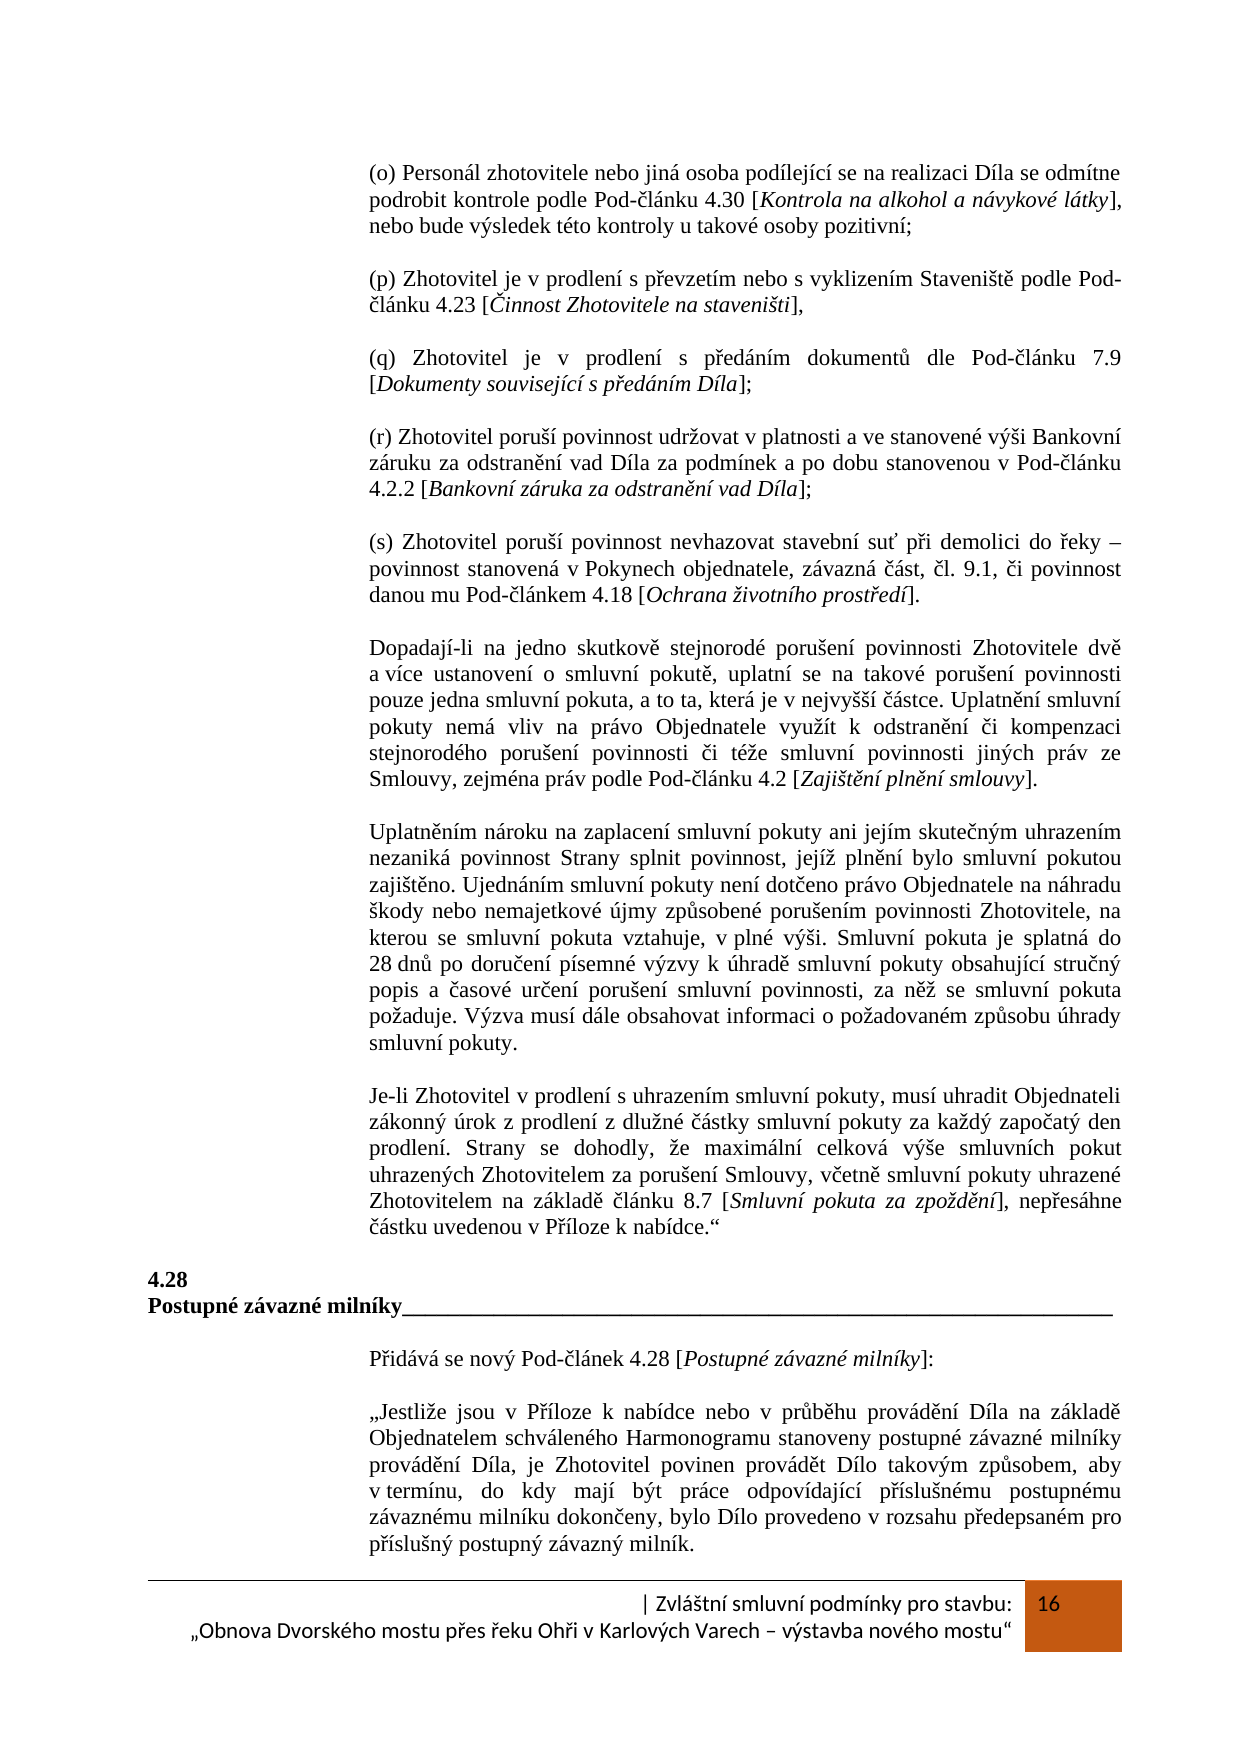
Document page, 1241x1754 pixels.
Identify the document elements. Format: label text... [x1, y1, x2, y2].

text Postupné závazné milníky______________________________________________________________ [148, 1292, 1122, 1319]
text Uplatněním nároku na zaplacení smluvní pokuty ani jejím skutečným uhrazením nezaniká povinnost Strany splnit povinnost, jejíž plnění bylo smluvní pokutou zajištěno. Ujednáním smluvní pokuty není dotčeno právo Objednatele na náhradu škody nebo nemajetkové újmy způsobené porušením povinnosti Zhotovitele, na kterou se smluvní pokuta vztahuje, v plné výši. Smluvní pokuta je splatná do 28 dnů po doručení písemné výzvy k úhradě smluvní pokuty obsahující stručný popis a časové určení porušení smluvní povinnosti, za něž se smluvní pokuta požaduje. Výzva musí dále obsahovat informaci o požadovaném způsobu úhrady smluvní pokuty. [369, 818, 1122, 1055]
text (s) Zhotovitel poruší povinnost nevhazovat stavební suť při demolici do řeky – povinnost stanovená v Pokynech objednatele, závazná část, čl. 9.1, či povinnost danou mu Pod-článkem 4.18 [Ochrana životního prostředí]. [369, 528, 1122, 607]
text Přidává se nový Pod-článek 4.28 [Postupné závazné milníky]: [369, 1345, 1122, 1372]
text (p) Zhotovitel je v prodlení s převzetím nebo s vyklizením Staveniště podle Pod-článku 4.23 [Činnost Zhotovitele na staveništi], [369, 265, 1122, 317]
text Dopadají-li na jedno skutkově stejnorodé porušení povinnosti Zhotovitele dvě a více ustanovení o smluvní pokutě, uplatní se na takové porušení povinnosti pouze jedna smluvní pokuta, a to ta, která je v nejvyšší částce. Uplatnění smluvní pokuty nemá vliv na právo Objednatele využít k odstranění či kompenzaci stejnorodého porušení povinnosti či téže smluvní povinnosti jiných práv ze Smlouvy, zejména práv podle Pod-článku 4.2 [Zajištění plnění smlouvy]. [369, 634, 1122, 792]
text „Jestliže jsou v Příloze k nabídce nebo v průběhu provádění Díla na základě Objednatelem schváleného Harmonogramu stanoveny postupné závazné milníky provádění Díla, je Zhotovitel povinen provádět Dílo takovým způsobem, aby v termínu, do kdy mají být práce odpovídající příslušnému postupnému závaznému milníku dokončeny, bylo Dílo provedeno v rozsahu předepsaném pro příslušný postupný závazný milník. [369, 1398, 1122, 1556]
text Je-li Zhotovitel v prodlení s uhrazením smluvní pokuty, musí uhradit Objednateli zákonný úrok z prodlení z dlužné částky smluvní pokuty za každý započatý den prodlení. Strany se dohodly, že maximální celková výše smluvních pokut uhrazených Zhotovitelem za porušení Smlouvy, včetně smluvní pokuty uhrazené Zhotovitelem na základě článku 8.7 [Smluvní pokuta za zpoždění], nepřesáhne částku uvedenou v Příloze k nabídce.“ [369, 1082, 1122, 1240]
text (r) Zhotovitel poruší povinnost udržovat v platnosti a ve stanovené výši Bankovní záruku za odstranění vad Díla za podmínek a po dobu stanovenou v Pod-článku 4.2.2 [Bankovní záruka za odstranění vad Díla]; [369, 423, 1122, 502]
text (q) Zhotovitel je v prodlení s předáním dokumentů dle Pod-článku 7.9 [Dokumenty související s předáním Díla]; [369, 344, 1122, 396]
text (o) Personál zhotovitele nebo jiná osoba podílející se na realizaci Díla se odmítne podrobit kontrole podle Pod-článku 4.30 [Kontrola na alkohol a návykové látky], nebo bude výsledek této kontroly u takové osoby pozitivní; [369, 159, 1122, 238]
text 4.28 [148, 1266, 1122, 1292]
